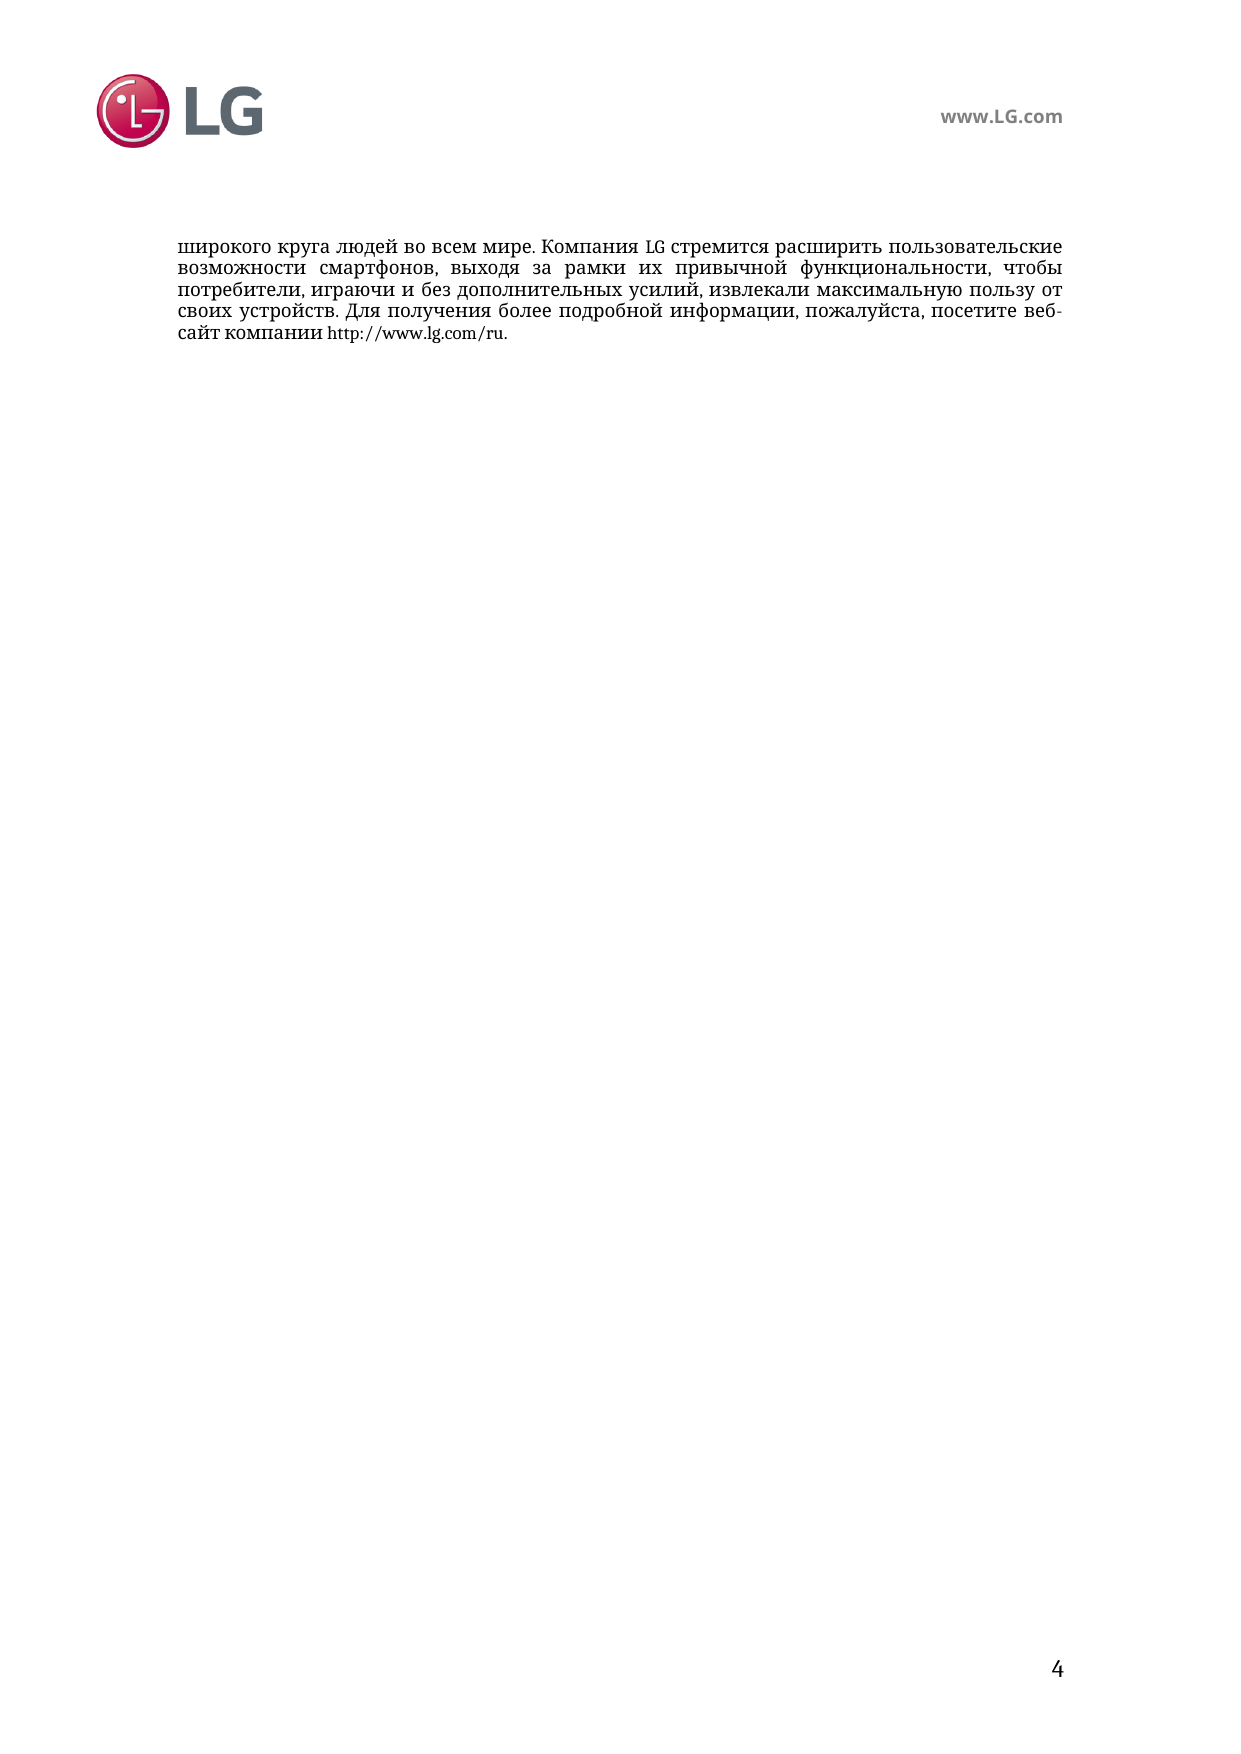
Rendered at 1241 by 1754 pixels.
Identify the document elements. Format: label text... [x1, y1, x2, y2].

picture [94, 72, 267, 152]
